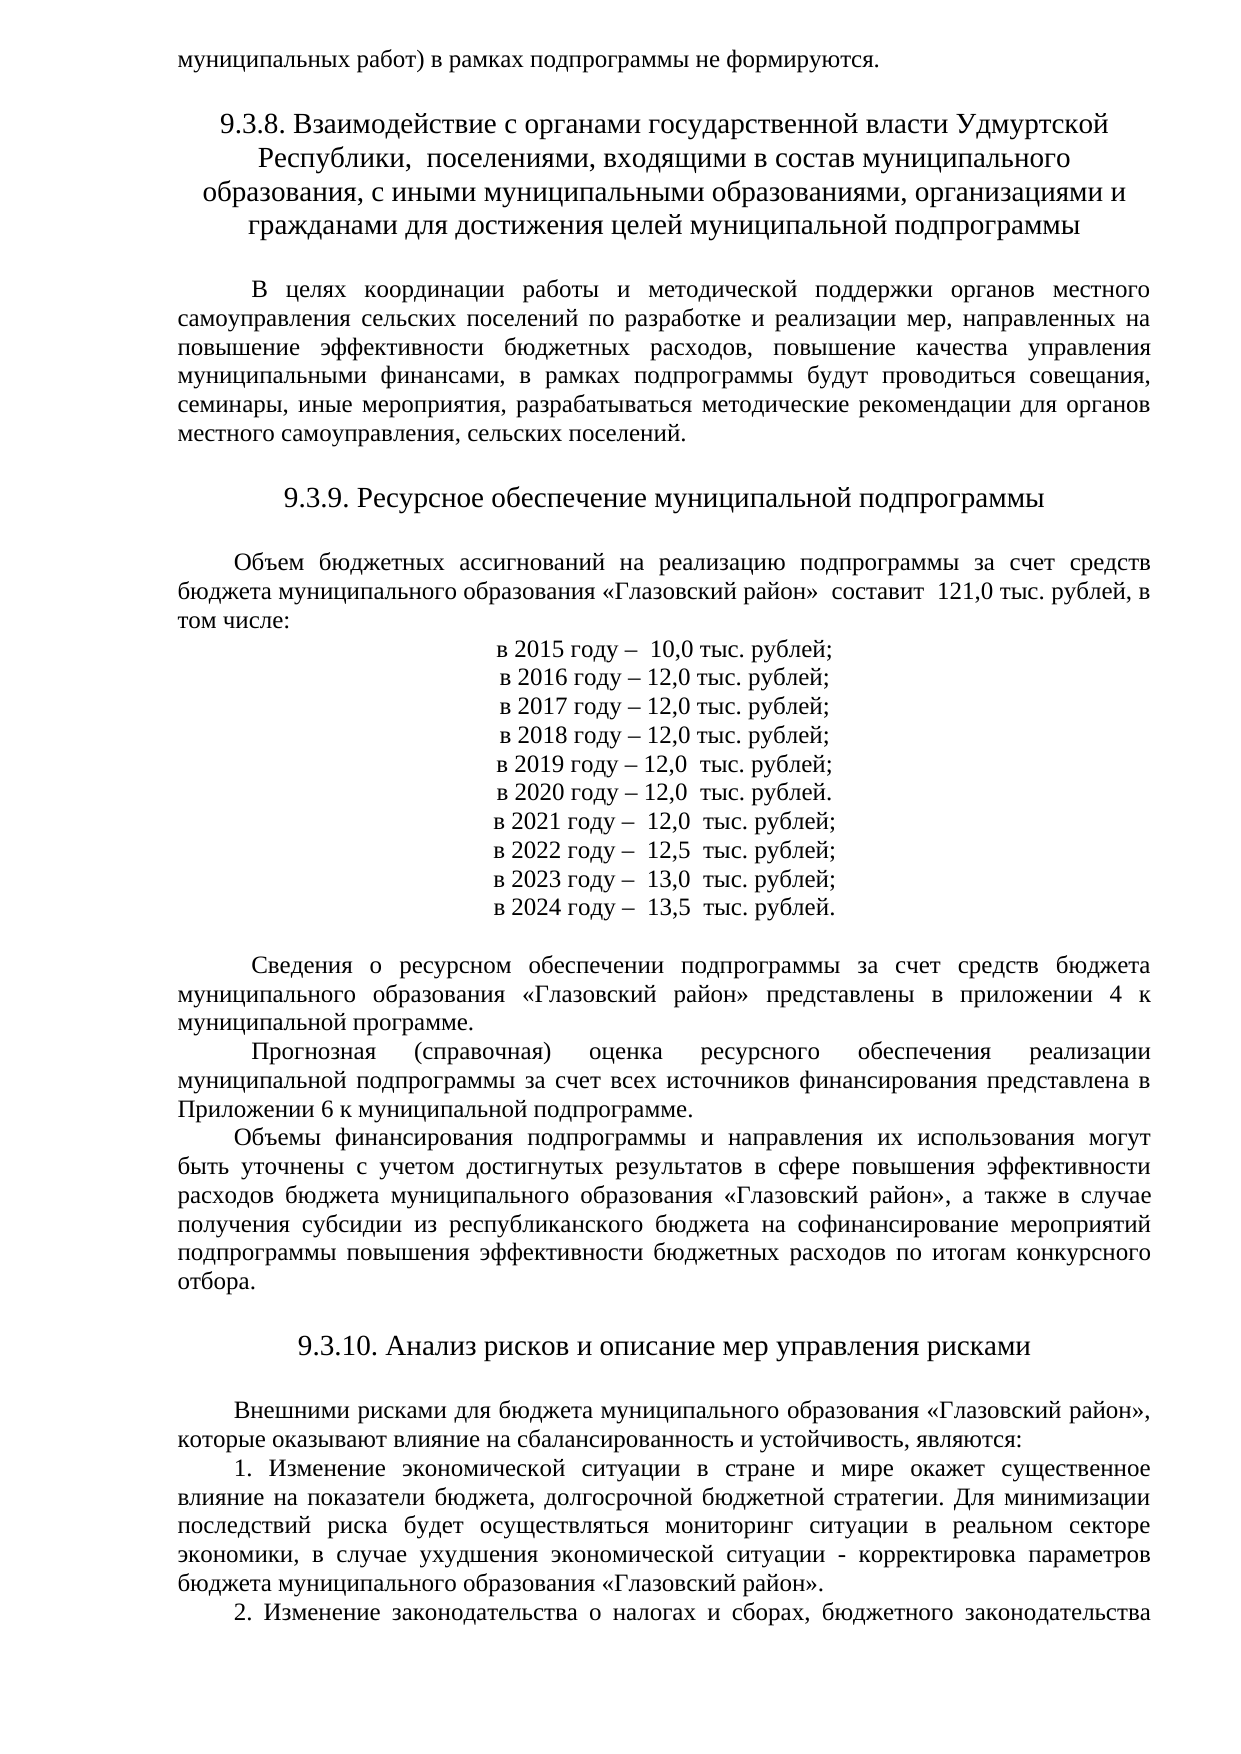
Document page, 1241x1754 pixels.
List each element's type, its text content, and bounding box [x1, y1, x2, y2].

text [177, 1597, 1152, 1626]
text в 2022 году – 12,5 тыс. рублей; [177, 835, 1152, 864]
text в 2024 году – 13,5 тыс. рублей. [177, 892, 1152, 921]
text Объем бюджетных ассигнований на реализацию подпрограммы за счет средств бюджета муниципального образования «Глазовский район» составит 121,0 тыс. рублей, в том числе: [177, 547, 1152, 634]
text в 2019 году – 12,0 тыс. рублей; [177, 749, 1152, 777]
text В целях координации работы и методической поддержки органов местного самоуправления сельских поселений по разработке и реализации мер, направленных на повышение эффективности бюджетных расходов, повышение качества управления муниципальными финансами, в рамках подпрограммы будут проводиться совещания, семинары, иные мероприятия, разрабатываться методические рекомендации для органов местного самоуправления, сельских поселений. [177, 274, 1152, 447]
text в 2015 году – 10,0 тыс. рублей; [177, 634, 1152, 662]
text 9.3.9. Ресурсное обеспечение муниципальной подпрограммы [177, 480, 1152, 514]
text 1. Изменение экономической ситуации в стране и мире окажет существенное влияние на показатели бюджета, долгосрочной бюджетной стратегии. Для минимизации последствий риска будет осуществляться мониторинг ситуации в реальном секторе экономики, в случае ухудшения экономической ситуации - корректировка параметров бюджета муниципального образования «Глазовский район». [177, 1453, 1152, 1597]
text Сведения о ресурсном обеспечении подпрограммы за счет средств бюджета муниципального образования «Глазовский район» представлены в приложении 4 к муниципальной программе. [177, 950, 1152, 1036]
text Объемы финансирования подпрограммы и направления их использования могут быть уточнены с учетом достигнутых результатов в сфере повышения эффективности расходов бюджета муниципального образования «Глазовский район», а также в случае получения субсидии из республиканского бюджета на софинансирование мероприятий подпрограммы повышения эффективности бюджетных расходов по итогам конкурсного отбора. [177, 1122, 1152, 1295]
text в 2020 году – 12,0 тыс. рублей. [177, 777, 1152, 806]
text Внешними рисками для бюджета муниципального образования «Глазовский район», которые оказывают влияние на сбалансированность и устойчивость, являются: [177, 1396, 1152, 1453]
text в 2021 году – 12,0 тыс. рублей; [177, 806, 1152, 835]
text в 2017 году – 12,0 тыс. рублей; [177, 691, 1152, 720]
text в 2018 году – 12,0 тыс. рублей; [177, 720, 1152, 749]
text в 2016 году – 12,0 тыс. рублей; [177, 662, 1152, 691]
text 9.3.8. Взаимодействие с органами государственной власти Удмуртской Республики, поселениями, входящими в состав муниципального образования, с иными муниципальными образованиями, организациями и гражданами для достижения целей муниципальной подпрограммы [177, 107, 1152, 241]
text Прогнозная (справочная) оценка ресурсного обеспечения реализации муниципальной подпрограммы за счет всех источников финансирования представлена в Приложении 6 к муниципальной подпрограмме. [177, 1036, 1152, 1122]
text 9.3.10. Анализ рисков и описание мер управления рисками [177, 1328, 1152, 1362]
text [177, 44, 1152, 73]
text в 2023 году – 13,0 тыс. рублей; [177, 864, 1152, 892]
